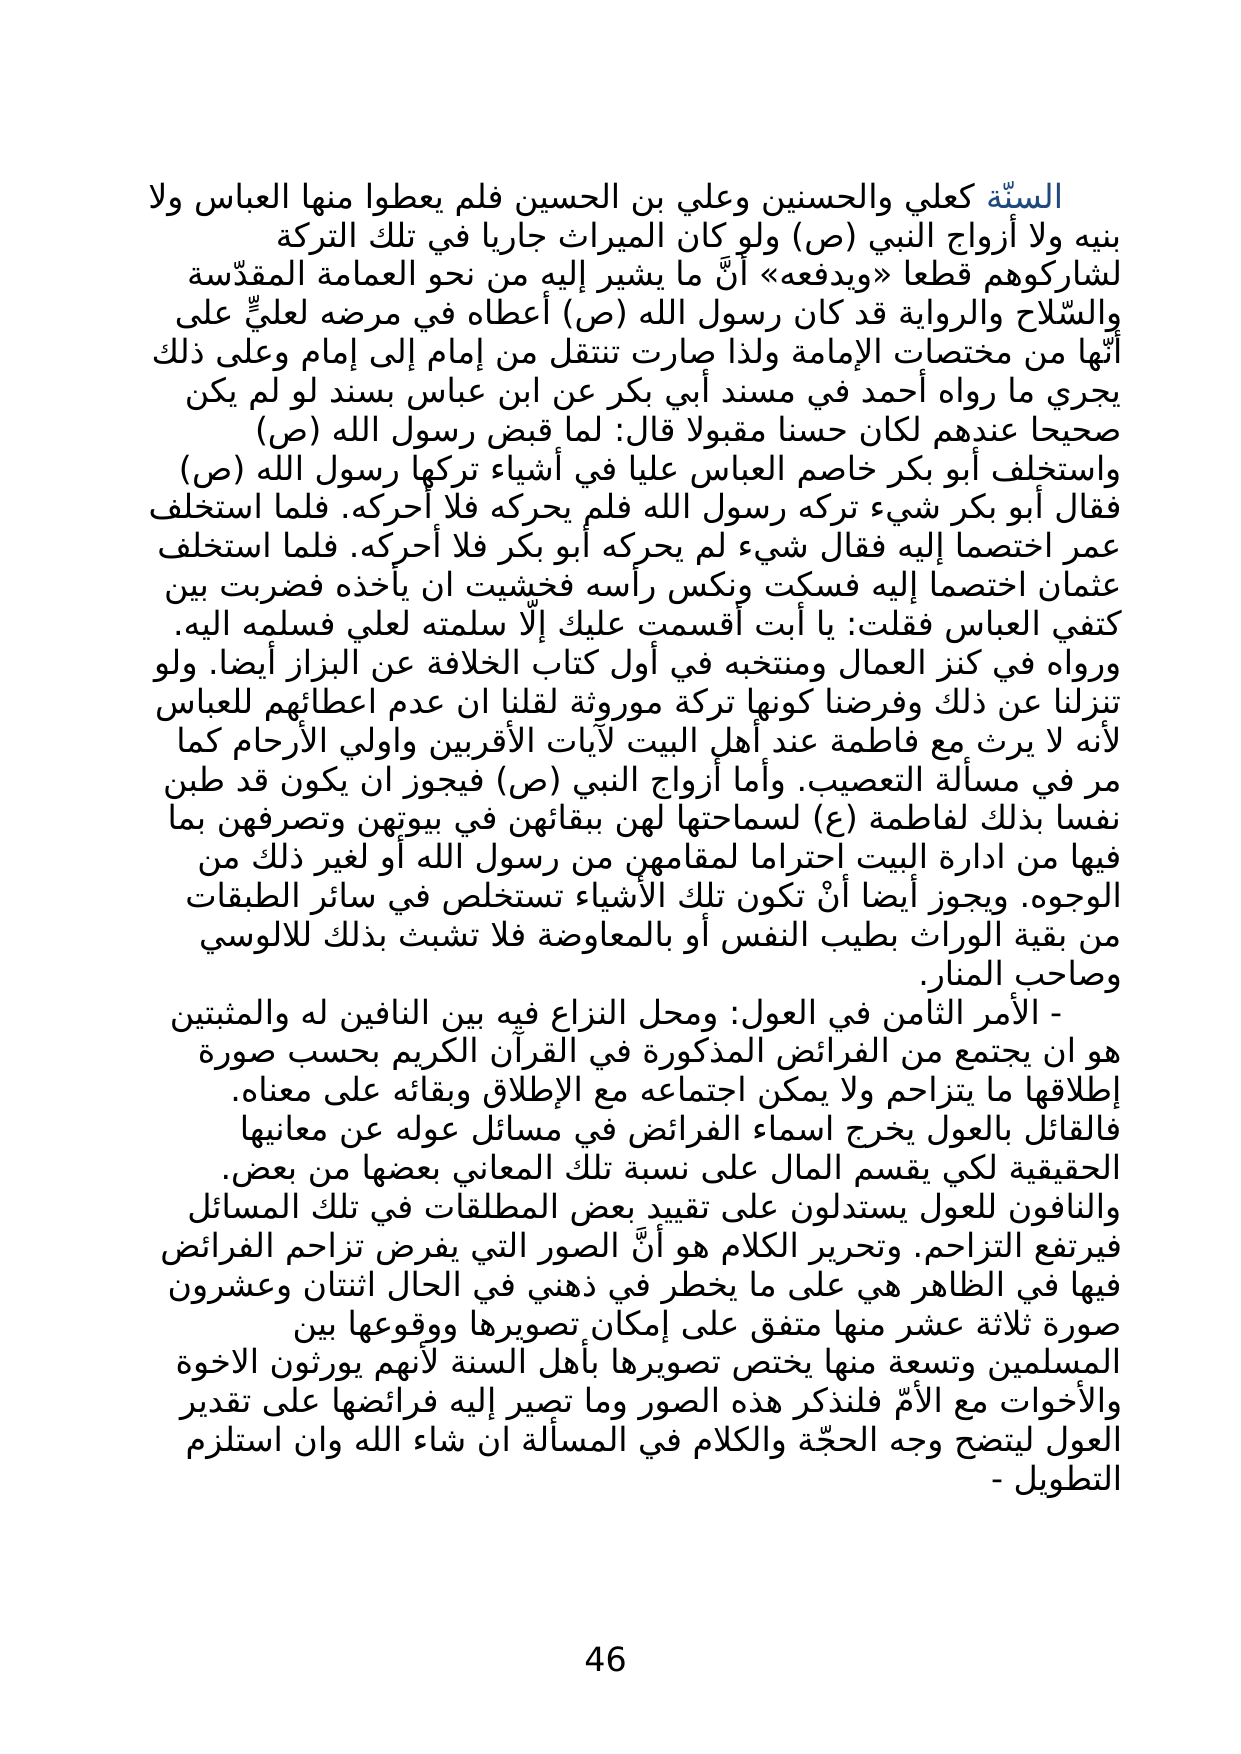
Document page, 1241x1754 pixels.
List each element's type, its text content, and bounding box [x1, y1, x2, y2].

text - الأمر الثامن في العول: ومحل النزاع فيه بين النافين له والمثبتين هو ان يجتمع من الفرائض المذكورة في القرآن الكريم بحسب صورة إطلاقها ما يتزاحم ولا يمكن اجتماعه مع الإطلاق وبقائه على معناه. فالقائل بالعول يخرج اسماء الفرائض في مسائل عوله عن معانيها الحقيقية لكي يقسم المال على نسبة تلك المعاني بعضها من بعض. والنافون للعول يستدلون على تقييد بعض المطلقات في تلك المسائل فيرتفع التزاحم. وتحرير الكلام هو أنَّ الصور التي يفرض تزاحم الفرائض فيها في الظاهر هي على ما يخطر في ذهني في الحال اثنتان وعشرون صورة ثلاثة عشر منها متفق على إمكان تصويرها ووقوعها بين المسلمين وتسعة منها يختص تصويرها بأهل السنة لأنهم يورثون الاخوة والأخوات مع الأمّ فلنذكر هذه الصور وما تصير إليه فرائضها على تقدير العول ليتضح وجه الحجّة والكلام في المسألة ان شاء الله وان استلزم التطويل - [148, 993, 1122, 1498]
text السنّة كعلي والحسنين وعلي بن الحسين فلم يعطوا منها العباس ولا بنيه ولا أزواج النبي (ص) ولو كان الميراث جاريا في تلك التركة لشاركوهم قطعا «ويدفعه» أنَّ ما يشير إليه من نحو العمامة المقدّسة والسّلاح والرواية قد كان رسول الله (ص) أعطاه في مرضه لعليٍّ على أنّها من مختصات الإمامة ولذا صارت تنتقل من إمام إلى إمام وعلى ذلك يجري ما رواه أحمد في مسند أبي بكر عن ابن عباس بسند لو لم يكن صحيحا عندهم لكان حسنا مقبولا قال: لما قبض رسول الله (ص) واستخلف أبو بكر خاصم العباس عليا في أشياء تركها رسول الله (ص) فقال أبو بكر شيء تركه رسول الله فلم يحركه فلا أحركه. فلما استخلف عمر اختصما إليه فقال شيء لم يحركه أبو بكر فلا أحركه. فلما استخلف عثمان اختصما إليه فسكت ونكس رأسه فخشيت ان يأخذه فضربت بين كتفي العباس فقلت: يا أبت أقسمت عليك إلّا سلمته لعلي فسلمه اليه. ورواه في كنز العمال ومنتخبه في أول كتاب الخلافة عن البزاز أيضا. ولو تنزلنا عن ذلك وفرضنا كونها تركة موروثة لقلنا ان عدم اعطائهم للعباس لأنه لا يرث مع فاطمة عند أهل البيت لآيات الأقربين واولي الأرحام كما مر في مسألة التعصيب. وأما أزواج النبي (ص) فيجوز ان يكون قد طبن نفسا بذلك لفاطمة (ع) لسماحتها لهن ببقائهن في بيوتهن وتصرفهن بما فيها من ادارة البيت احتراما لمقامهن من رسول الله أو لغير ذلك من الوجوه. ويجوز أيضا أنْ تكون تلك الأشياء تستخلص في سائر الطبقات من بقية الوراث بطيب النفس أو بالمعاوضة فلا تشبث بذلك للالوسي وصاحب المنار. [148, 177, 1122, 993]
